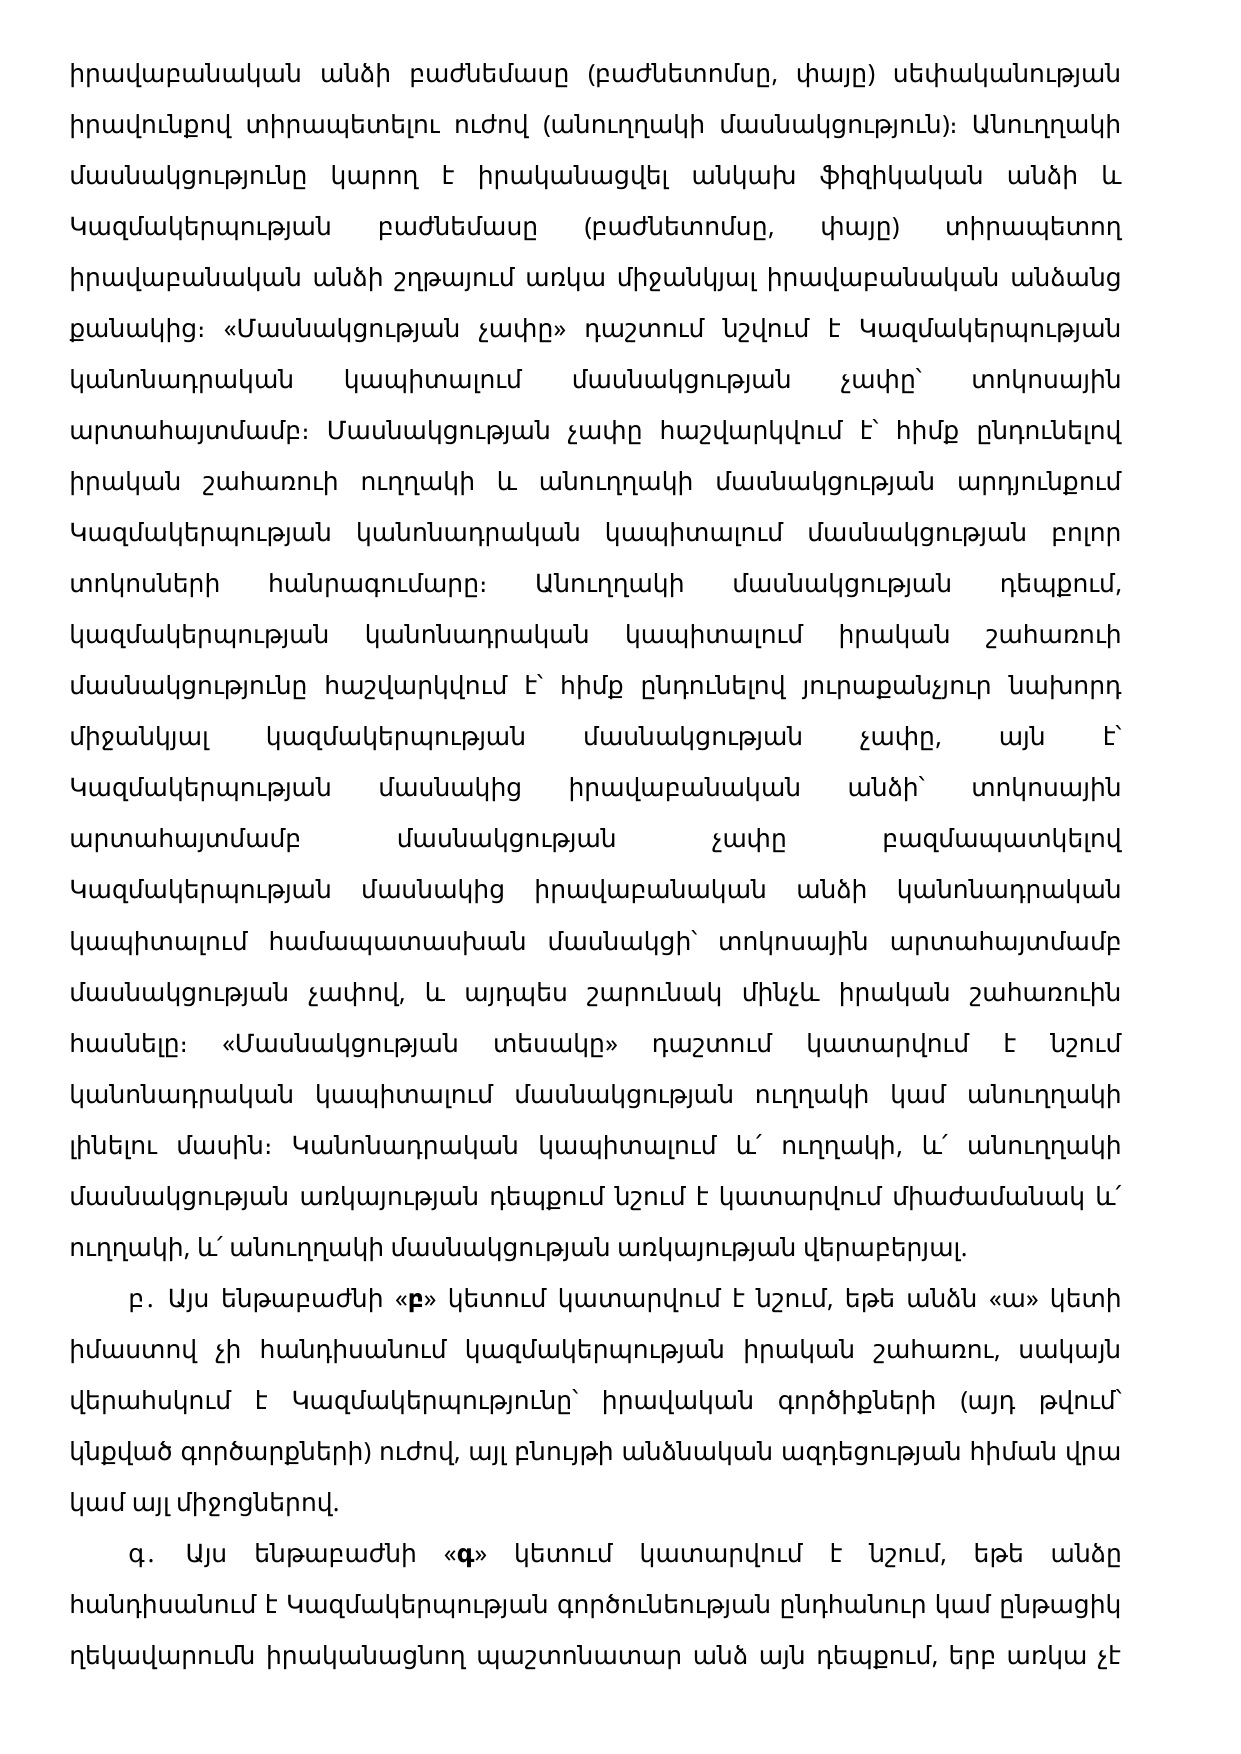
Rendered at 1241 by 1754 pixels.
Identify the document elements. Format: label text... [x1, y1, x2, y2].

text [69, 1536, 1122, 1672]
text բ․ Այս ենթաբաժնի «բ» կետում կատարվում է նշում, եթե անձն «ա» կետի իմաստով չի հանդիսանում կազմակերպության իրական շահառու, սակայն վերահսկում է Կազմակերպությունը՝ իրավական գործիքների (այդ թվում՝ կնքված գործարքների) ուժով, այլ բնույթի անձնական ազդեցության հիման վրա կամ այլ միջոցներով. [69, 1281, 1122, 1519]
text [69, 56, 1122, 1263]
